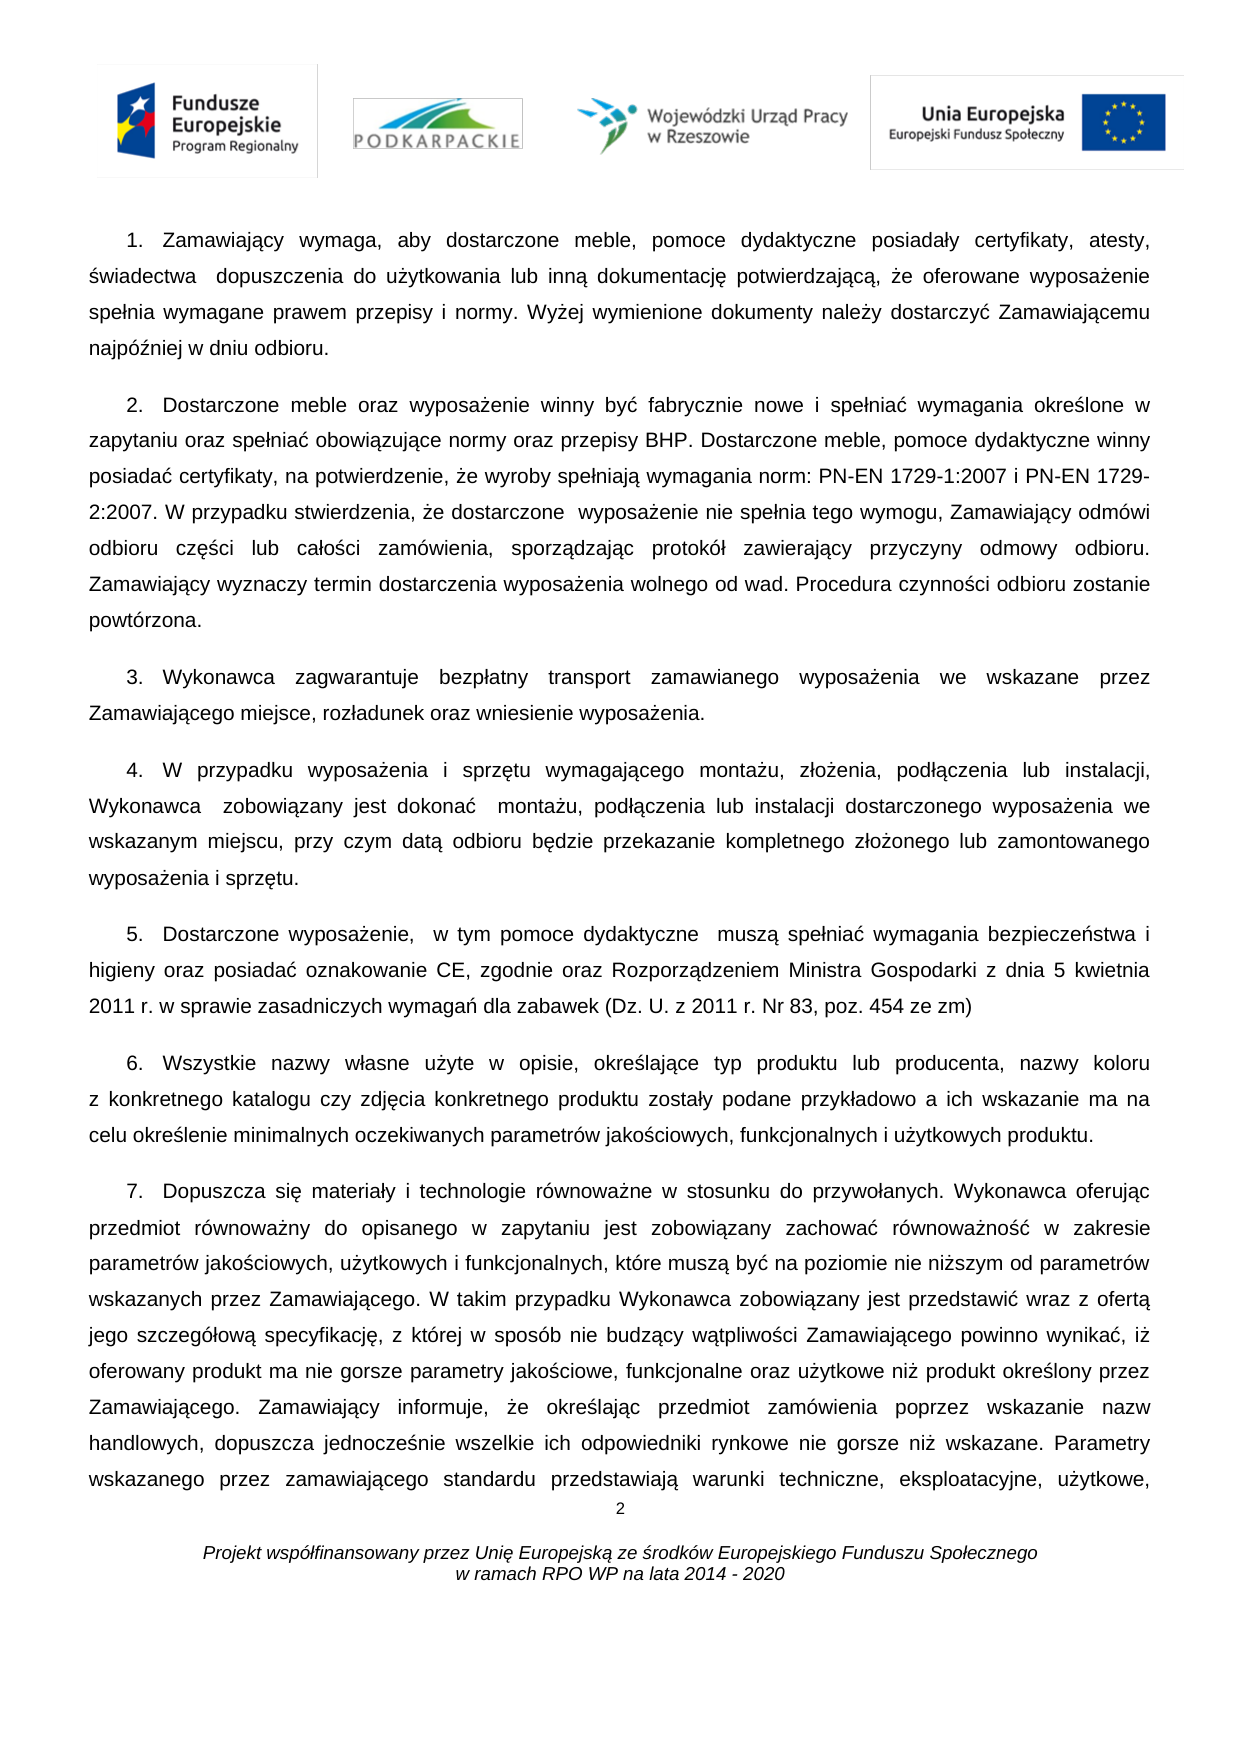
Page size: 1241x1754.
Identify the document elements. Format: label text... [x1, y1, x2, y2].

list Wykonawca zagwarantuje bezpłatny transport zamawianego wyposażenia we wskazane przez Zamawiającego miejsce, rozładunek oraz wniesienie wyposażenia. [89, 665, 1152, 725]
list Wszystkie nazwy własne użyte w opisie, określające typ produktu lub producenta, nazwy koloru z konkretnego katalogu czy zdjęcia konkretnego produktu zostały podane przykładowo a ich wskazanie ma na celu określenie minimalnych oczekiwanych parametrów jakościowych, funkcjonalnych i użytkowych produktu. [89, 1051, 1152, 1147]
list Dostarczone meble oraz wyposażenie winny być fabrycznie nowe i spełniać wymagania określone w zapytaniu oraz spełniać obowiązujące normy oraz przepisy BHP. Dostarczone meble, pomoce dydaktyczne winny posiadać certyfikaty, na potwierdzenie, że wyroby spełniają wymagania norm: PN-EN 1729-1:2007 i PN-EN 1729-2:2007. W przypadku stwierdzenia, że dostarczone wyposażenie nie spełnia tego wymogu, Zamawiający odmówi odbioru części lub całości zamówienia, sporządzając protokół zawierający przyczyny odmowy odbioru. Zamawiający wyznaczy termin dostarczenia wyposażenia wolnego od wad. Procedura czynności odbioru zostanie powtórzona. [89, 392, 1152, 632]
list Zamawiający wymaga, aby dostarczone meble, pomoce dydaktyczne posiadały certyfikaty, atesty, świadectwa dopuszczenia do użytkowania lub inną dokumentację potwierdzającą, że oferowane wyposażenie spełnia wymagane prawem przepisy i normy. Wyżej wymienione dokumenty należy dostarczyć Zamawiającemu najpóźniej w dniu odbioru. [89, 228, 1152, 359]
picture [95, 62, 1186, 180]
list W przypadku wyposażenia i sprzętu wymagającego montażu, złożenia, podłączenia lub instalacji, Wykonawca zobowiązany jest dokonać montażu, podłączenia lub instalacji dostarczonego wyposażenia we wskazanym miejscu, przy czym datą odbioru będzie przekazanie kompletnego złożonego lub zamontowanego wyposażenia i sprzętu. [89, 757, 1152, 889]
list Dostarczone wyposażenie, w tym pomoce dydaktyczne muszą spełniać wymagania bezpieczeństwa i higieny oraz posiadać oznakowanie CE, zgodnie oraz Rozporządzeniem Ministra Gospodarki z dnia 5 kwietnia 2011 r. w sprawie zasadniczych wymagań dla zabawek (Dz. U. z 2011 r. Nr 83, poz. 454 ze zm) [89, 922, 1152, 1018]
